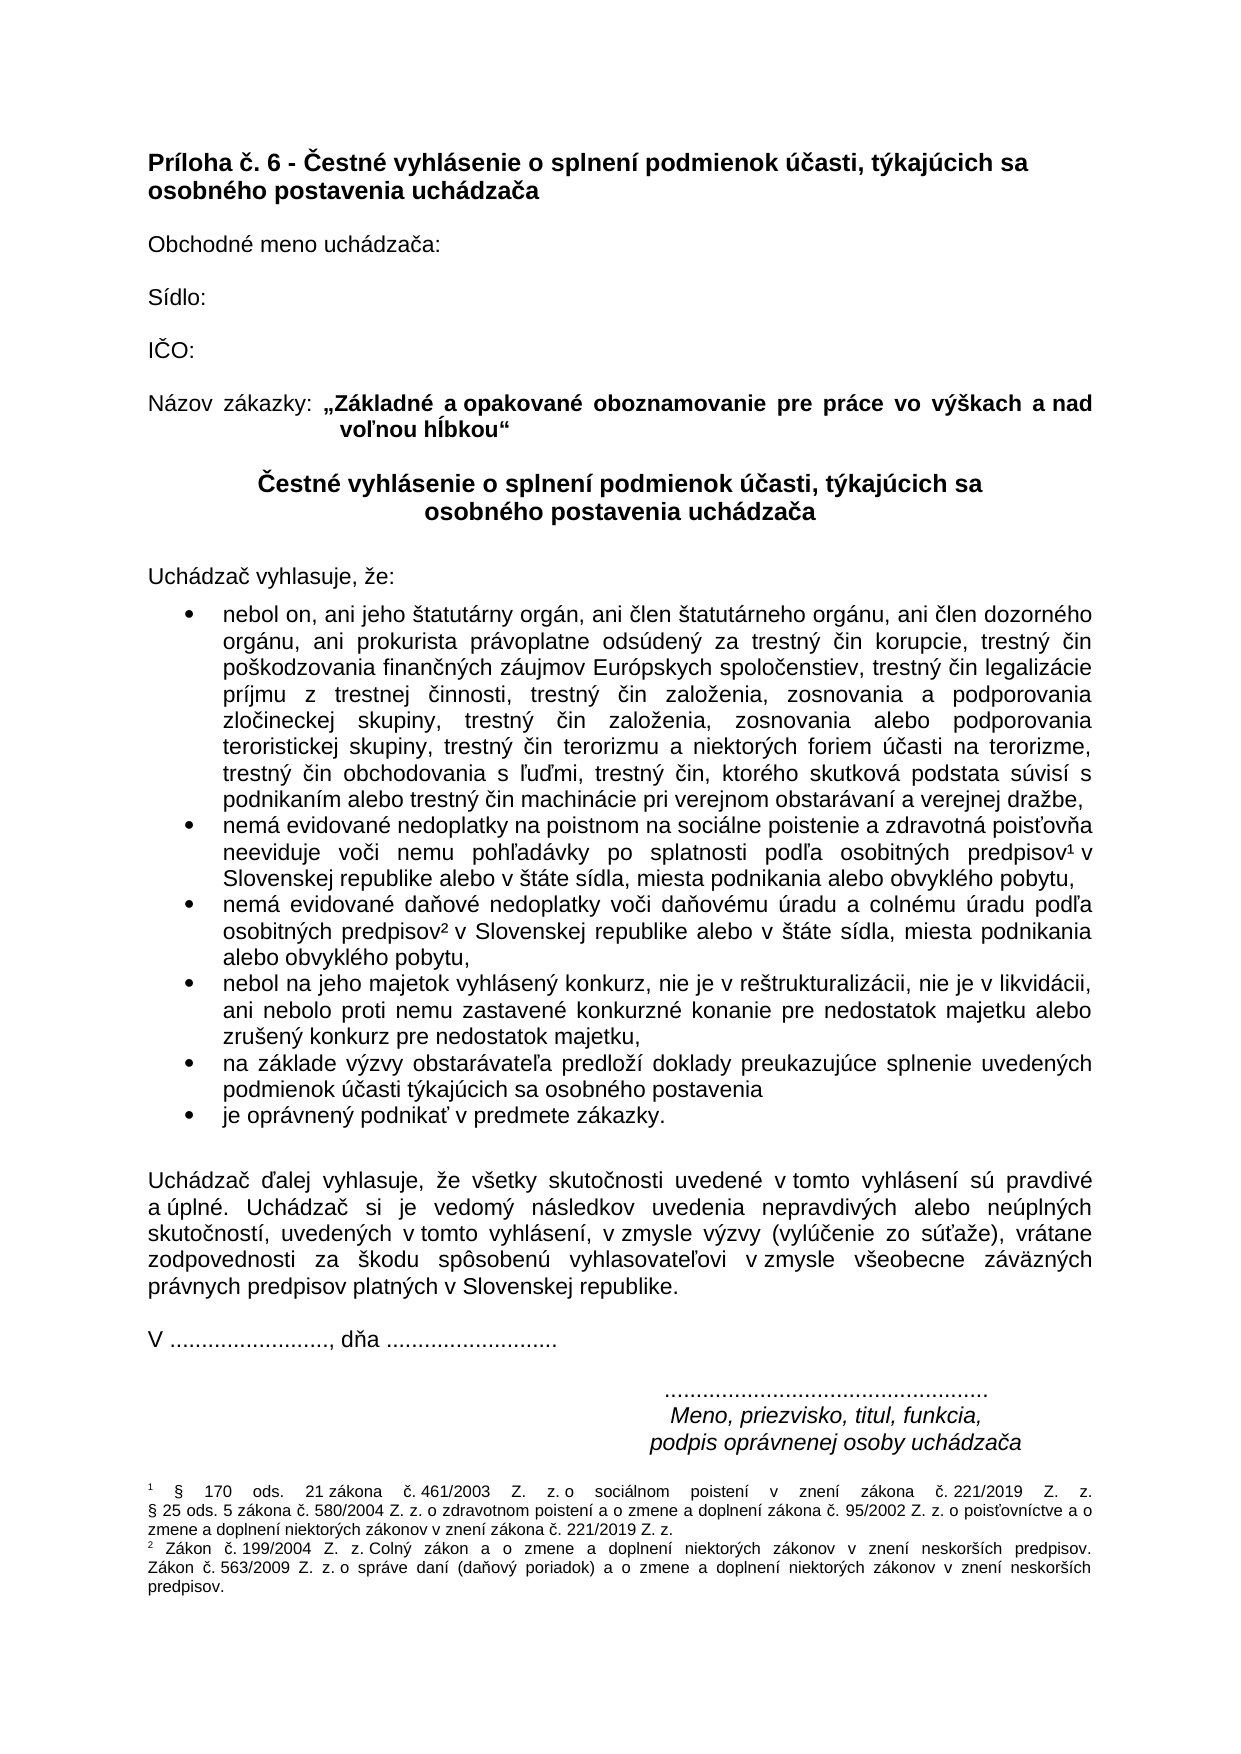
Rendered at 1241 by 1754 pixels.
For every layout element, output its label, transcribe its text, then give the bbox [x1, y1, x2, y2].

text IČO: [148, 337, 1093, 363]
list je oprávnený podnikať v predmete zákazky. [185, 1102, 1093, 1128]
text Obchodné meno uchádzača: [148, 231, 1093, 258]
text 2 Zákon č. 199/2004 Z. z. Colný zákon a o zmene a doplnení niektorých zákonov v znení neskorších predpisov. Zákon č. 563/2009 Z. z. o správe daní (daňový poriadok) a o zmene a doplnení niektorých zákonov v znení neskorších predpisov. [148, 1539, 1093, 1596]
text V ........................., dňa ........................... [148, 1326, 1093, 1352]
text Názov zákazky: „Základné a opakované oboznamovanie pre práce vo výškach a nad voľnou hĺbkou“ [148, 389, 1093, 442]
list nemá evidované nedoplatky na poistnom na sociálne poistenie a zdravotná poisťovňa neeviduje voči nemu pohľadávky po splatnosti podľa osobitných predpisov¹ v Slovenskej republike alebo v štáte sídla, miesta podnikania alebo obvyklého pobytu, [185, 812, 1093, 891]
text Príloha č. 6 - Čestné vyhlásenie o splnení podmienok účasti, týkajúcich sa osobného postavenia uchádzača [148, 148, 1093, 205]
list nebol on, ani jeho štatutárny orgán, ani člen štatutárneho orgánu, ani člen dozorného orgánu, ani prokurista právoplatne odsúdený za trestný čin korupcie, trestný čin poškodzovania finančných záujmov Európskych spoločenstiev, trestný čin legalizácie príjmu z trestnej činnosti, trestný čin založenia, zosnovania a podporovania zločineckej skupiny, trestný čin založenia, zosnovania alebo podporovania teroristickej skupiny, trestný čin terorizmu a niektorých foriem účasti na terorizme, trestný čin obchodovania s ľuďmi, trestný čin, ktorého skutková podstata súvisí s podnikaním alebo trestný čin machinácie pri verejnom obstarávaní a verejnej dražbe, [185, 601, 1093, 812]
list nebol na jeho majetok vyhlásený konkurz, nie je v reštrukturalizácii, nie je v likvidácii, ani nebolo proti nemu zastavené konkurzné konanie pre nedostatok majetku alebo zrušený konkurz pre nedostatok majetku, [185, 970, 1093, 1049]
text 1 § 170 ods. 21 zákona č. 461/2003 Z. z. o sociálnom poistení v znení zákona č. 221/2019 Z. z. § 25 ods. 5 zákona č. 580/2004 Z. z. o zdravotnom poistení a o zmene a doplnení zákona č. 95/2002 Z. z. o poisťovníctve a o zmene a doplnení niektorých zákonov v znení zákona č. 221/2019 Z. z. [148, 1481, 1093, 1539]
text Meno, priezvisko, titul, funkcia, [148, 1402, 1093, 1429]
list nemá evidované daňové nedoplatky voči daňovému úradu a colnému úradu podľa osobitných predpisov² v Slovenskej republike alebo v štáte sídla, miesta podnikania alebo obvyklého pobytu, [185, 891, 1093, 970]
text Čestné vyhlásenie o splnení podmienok účasti, týkajúcich sa [148, 469, 1093, 497]
text osobného postavenia uchádzača [148, 497, 1093, 526]
text podpis oprávnenej osoby uchádzača [148, 1429, 1093, 1455]
text Uchádzač ďalej vyhlasuje, že všetky skutočnosti uvedené v tomto vyhlásení sú pravdivé a úplné. Uchádzač si je vedomý následkov uvedenia nepravdivých alebo neúplných skutočností, uvedených v tomto vyhlásení, v zmysle výzvy (vylúčenie zo súťaže), vrátane zodpovednosti za škodu spôsobenú vyhlasovateľovi v zmysle všeobecne záväzných právnych predpisov platných v Slovenskej republike. [148, 1167, 1093, 1299]
text Uchádzač vyhlasuje, že: [148, 563, 1093, 589]
list na základe výzvy obstarávateľa predloží doklady preukazujúce splnenie uvedených podmienok účasti týkajúcich sa osobného postavenia [185, 1049, 1093, 1102]
text ................................................... [664, 1376, 1093, 1402]
text Sídlo: [148, 284, 1093, 311]
